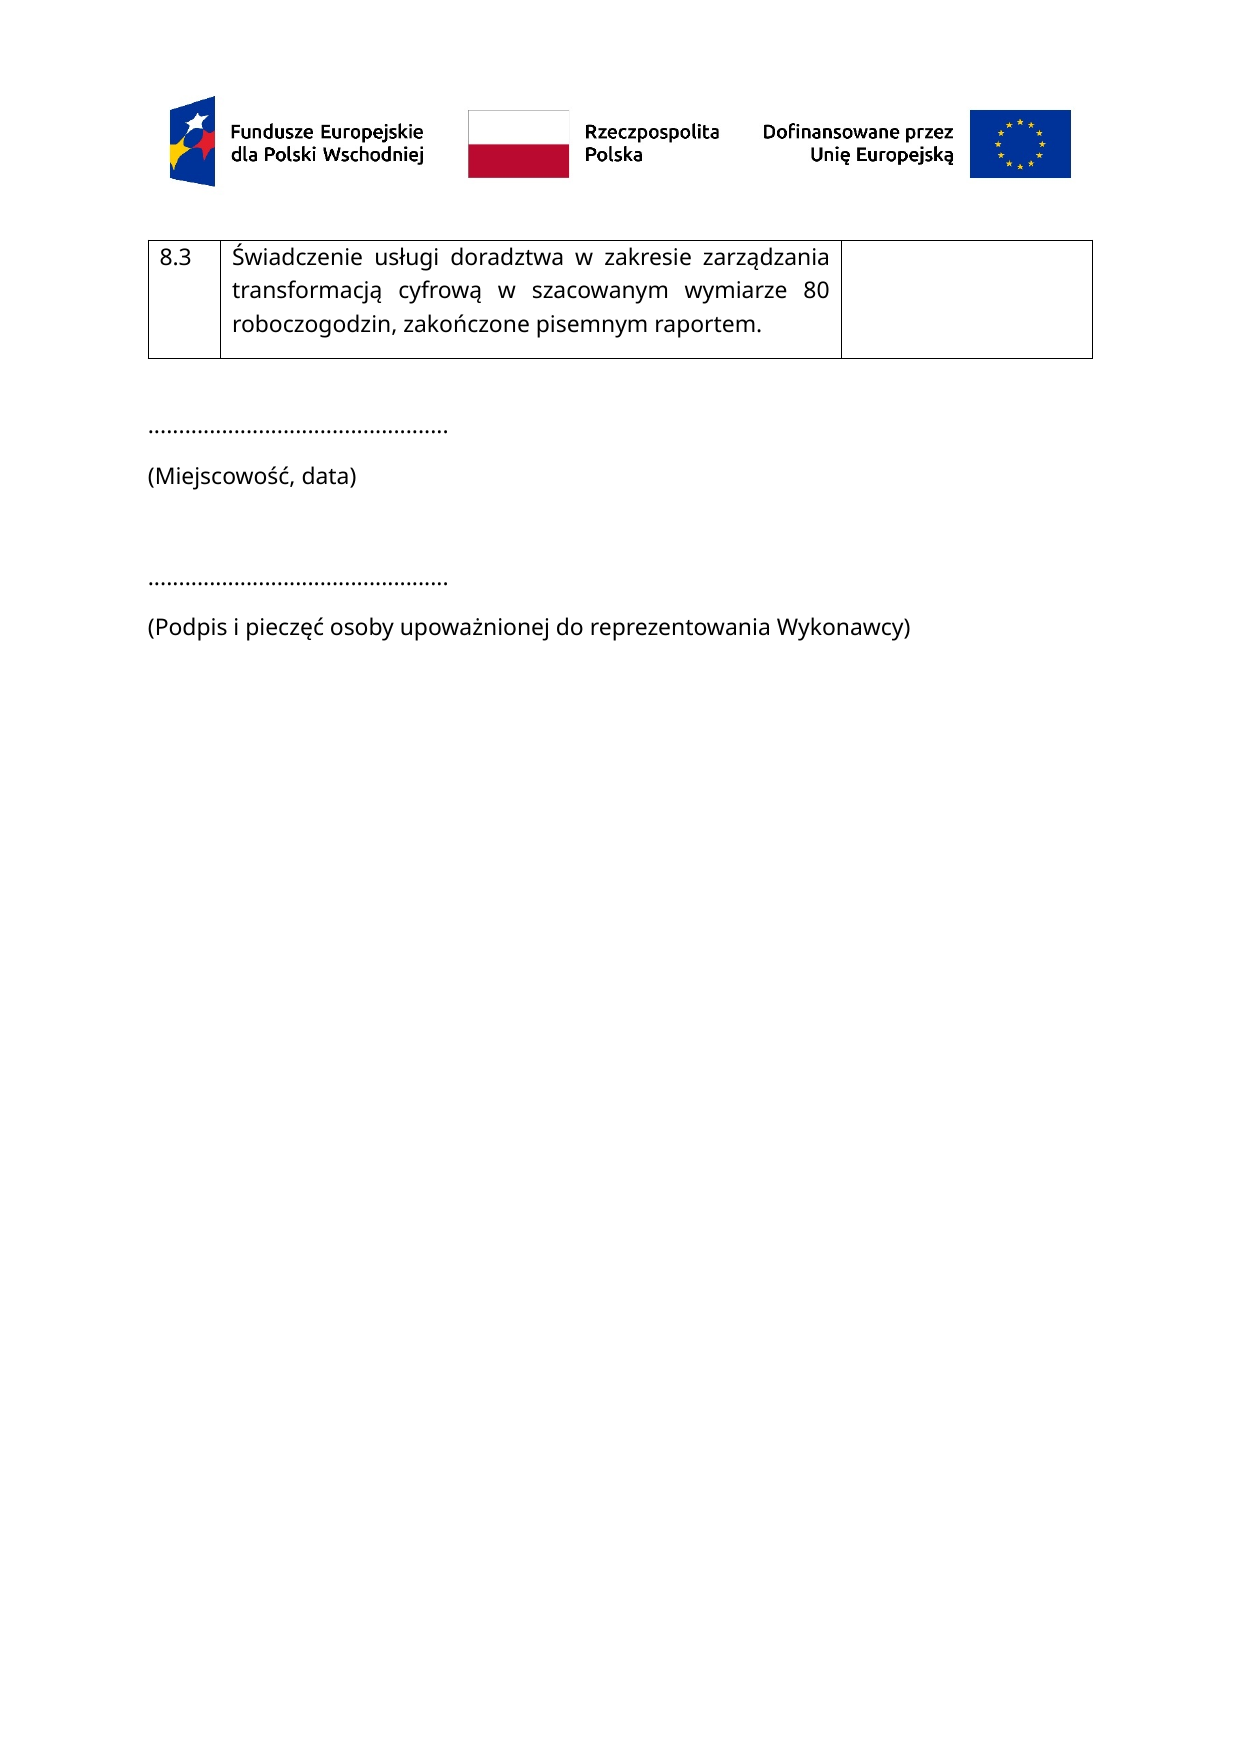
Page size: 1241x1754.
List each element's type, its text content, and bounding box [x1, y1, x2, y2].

picture [147, 73, 1093, 209]
text ................................................. [148, 561, 1093, 592]
table_cell [842, 241, 1092, 358]
text (Podpis i pieczęć osoby upoważnionej do reprezentowania Wykonawcy) [148, 611, 1093, 642]
table_cell Świadczenie usługi doradztwa w zakresie zarządzania transformacją cyfrową w szacowanym wymiarze 80 roboczogodzin, zakończone pisemnym raportem. [221, 241, 841, 358]
text ................................................. [148, 409, 1093, 441]
text (Miejscowość, data) [148, 460, 1093, 491]
table_cell 8.3 [149, 241, 220, 358]
